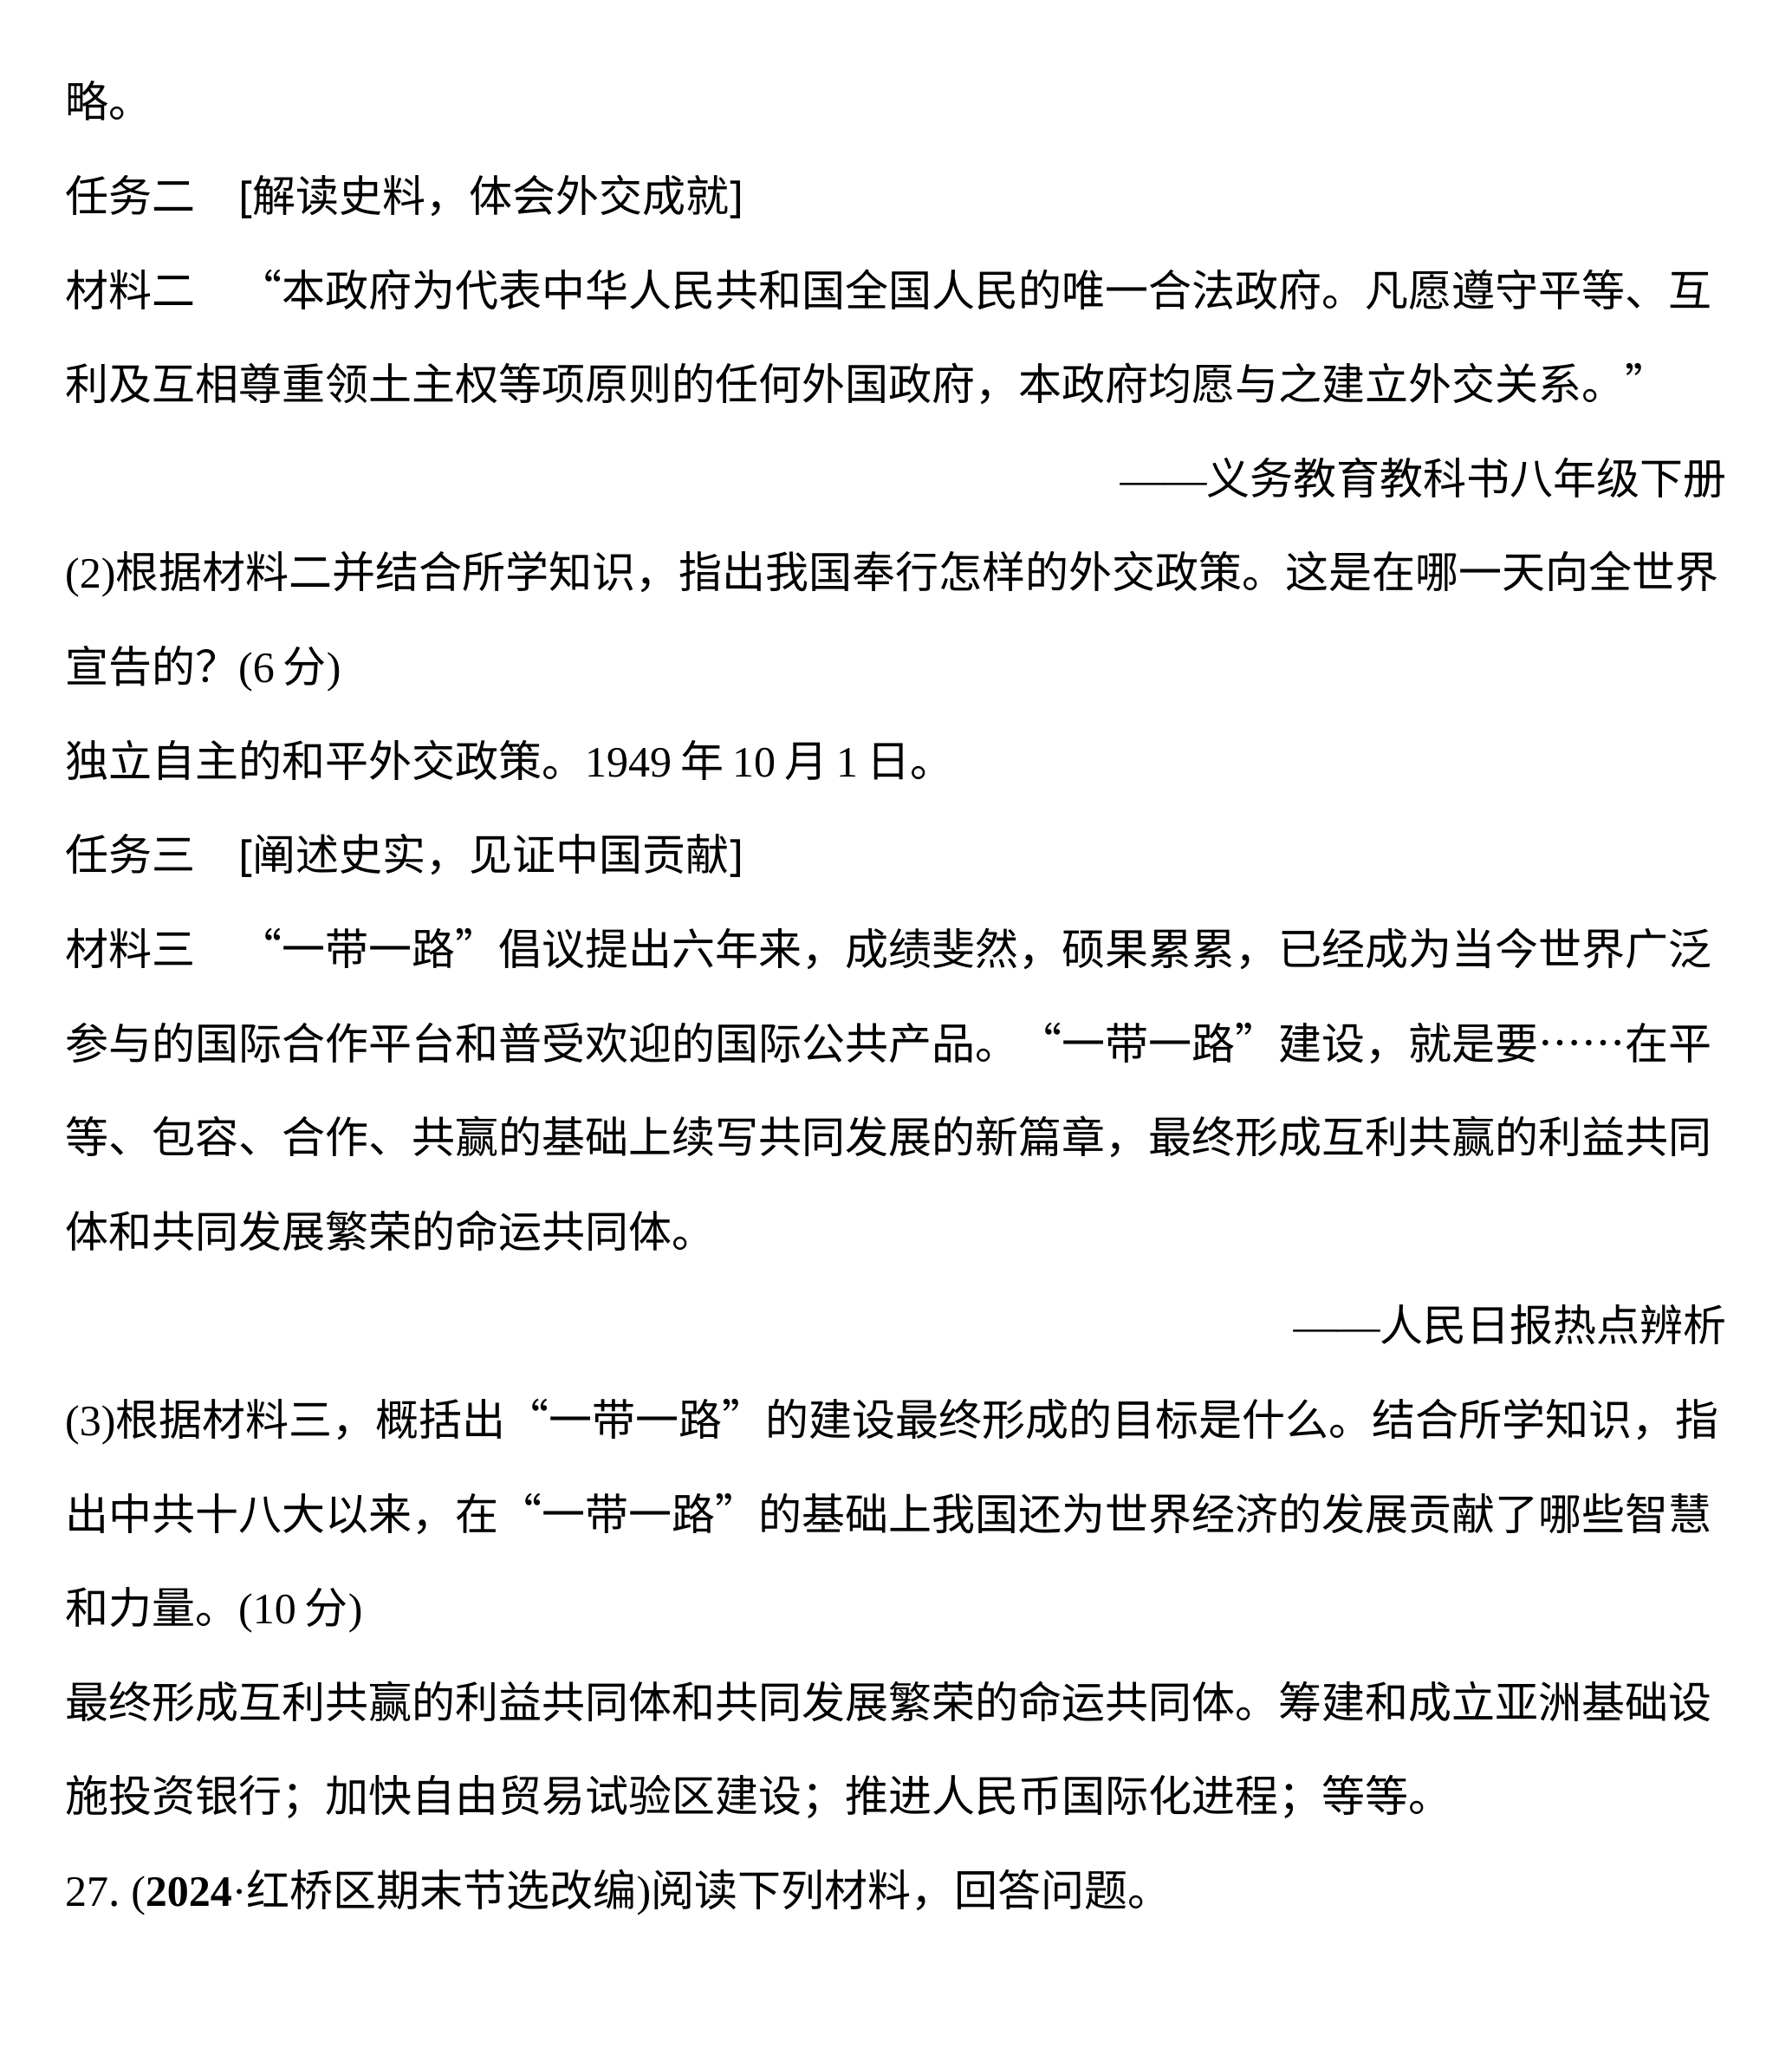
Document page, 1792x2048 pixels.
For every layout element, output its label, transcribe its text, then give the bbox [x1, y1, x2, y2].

text (2)根据材料二并结合所学知识，指出我国奉行怎样的外交政策。这是在哪一天向全世界宣告的？(6分) [65, 538, 1726, 695]
text 略。 [65, 68, 1726, 130]
text 材料二 “本政府为代表中华人民共和国全国人民的唯一合法政府。凡愿遵守平等、互利及互相尊重领土主权等项原则的任何外国政府，本政府均愿与之建立外交关系。” [65, 256, 1726, 413]
text 任务二 [解读史料，体会外交成就] [65, 161, 1726, 224]
text 材料三 “一带一路”倡议提出六年来，成绩斐然，硕果累累，已经成为当今世界广泛参与的国际合作平台和普受欢迎的国际公共产品。“一带一路”建设，就是要……在平等、包容、合作、共赢的基础上续写共同发展的新篇章，最终形成互利共赢的利益共同体和共同发展繁荣的命运共同体。 [65, 915, 1726, 1260]
text 独立自主的和平外交政策。1949年10月1日。 [65, 726, 1726, 789]
text 27. (2024·红桥区期末节选改编)阅读下列材料，回答问题。 [65, 1856, 1726, 1919]
text 任务三 [阐述史实，见证中国贡献] [65, 821, 1726, 883]
text 最终形成互利共赢的利益共同体和共同发展繁荣的命运共同体。筹建和成立亚洲基础设施投资银行；加快自由贸易试验区建设；推进人民币国际化进程；等等。 [65, 1668, 1726, 1824]
text ——义务教育教科书八年级下册 [65, 444, 1726, 507]
text ——人民日报热点辨析 [65, 1291, 1726, 1354]
text (3)根据材料三，概括出“一带一路”的建设最终形成的目标是什么。结合所学知识，指出中共十八大以来，在“一带一路”的基础上我国还为世界经济的发展贡献了哪些智慧和力量。(10分) [65, 1385, 1726, 1636]
